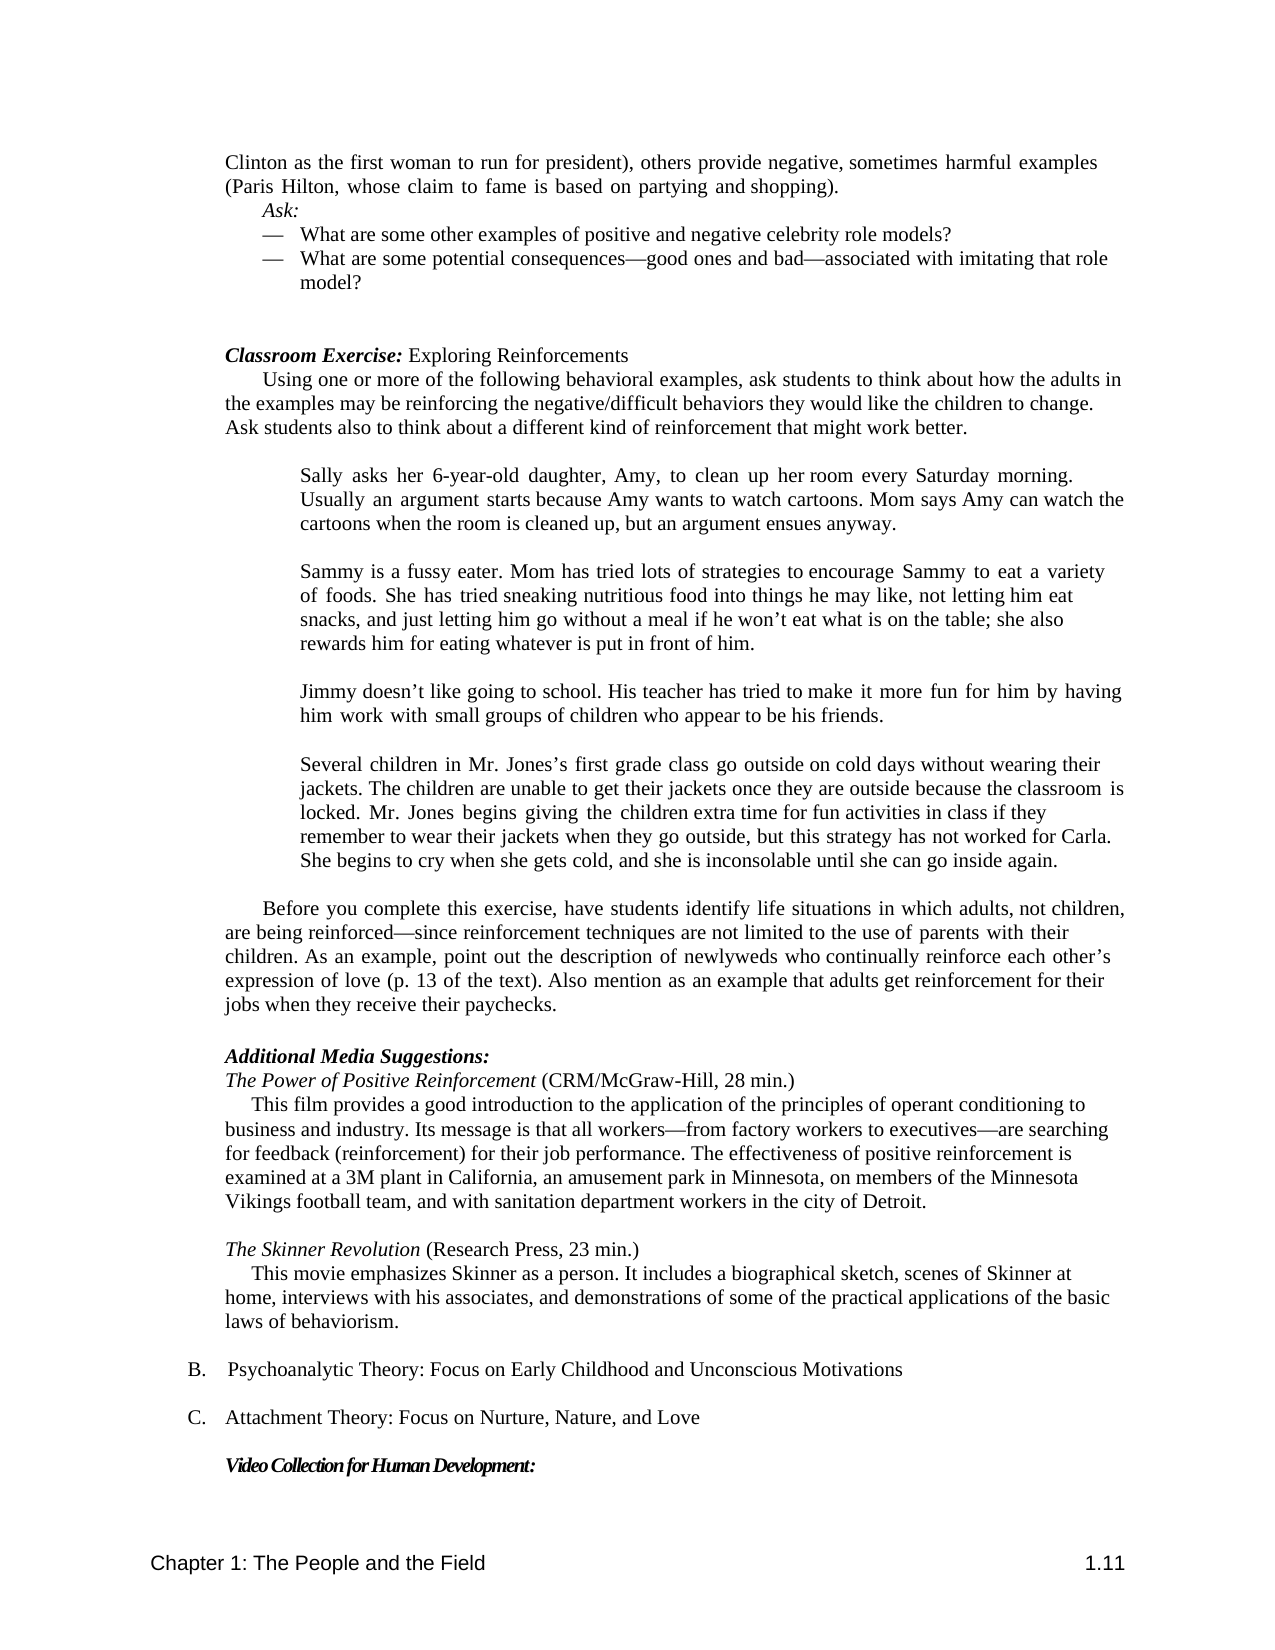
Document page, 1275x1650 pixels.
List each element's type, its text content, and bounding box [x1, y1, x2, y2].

text Using one or more of the following behavioral examples, ask students to think about how the adults in the examples may be reinforcing the negative/difficult behaviors they would like the children to change. Ask students also to think about a different kind of reinforcement that might work better. [150, 367, 1125, 439]
text Sammy is a fussy eater. Mom has tried lots of strategies to encourage Sammy to eat a variety of foods. She has tried sneaking nutritious food into things he may like, not letting him eat snacks, and just letting him go without a meal if he won’t eat what is on the table; she also rewards him for eating whatever is put in front of him. [150, 559, 1125, 655]
text Classroom Exercise: Exploring Reinforcements [225, 342, 1125, 367]
text Additional Media Suggestions: [150, 1044, 1125, 1068]
text Video Collection for Human Development: [150, 1453, 1125, 1477]
text The Skinner Revolution (Research Press, 23 min.) [150, 1237, 1125, 1261]
text This film provides a good introduction to the application of the principles of operant conditioning to business and industry. Its message is that all workers—from factory workers to executives—are searching for feedback (reinforcement) for their job performance. The effectiveness of positive reinforcement is examined at a 3M plant in California, an amusement park in Minnesota, on members of the Minnesota Vikings football team, and with sanitation department workers in the city of Detroit. [225, 1092, 1125, 1213]
text The Power of Positive Reinforcement (CRM/McGraw-Hill, 28 min.) [150, 1068, 1125, 1092]
text This movie emphasizes Skinner as a person. It includes a biographical sketch, scenes of Skinner at home, interviews with his associates, and demonstrations of some of the practical applications of the basic laws of behaviorism. [225, 1261, 1125, 1333]
text C. Attachment Theory: Focus on Nurture, Nature, and Love [150, 1405, 1125, 1429]
text Several children in Mr. Jones’s first grade class go outside on cold days without wearing their jackets. The children are unable to get their jackets once they are outside because the classroom is locked. Mr. Jones begins giving the children extra time for fun activities in class if they remember to wear their jackets when they go outside, but this strategy has not worked for Carla. She begins to cry when she gets cold, and she is inconsolable until she can go inside again. [150, 752, 1125, 872]
text Ask: [150, 198, 1125, 222]
text — What are some other examples of positive and negative celebrity role models? [150, 222, 1125, 246]
text — What are some potential consequences—good ones and bad—associated with imitating that role model? [150, 246, 1125, 294]
text Before you complete this exercise, have students identify life situations in which adults, not children, are being reinforced—since reinforcement techniques are not limited to the use of parents with their children. As an example, point out the description of newlyweds who continually reinforce each other’s expression of love (p. 13 of the text). Also mention as an example that adults get reinforcement for their jobs when they receive their paychecks. [150, 896, 1125, 1016]
text Sally asks her 6-year-old daughter, Amy, to clean up her room every Saturday morning. Usually an argument starts because Amy wants to watch cartoons. Mom says Amy can watch the cartoons when the room is cleaned up, but an argument ensues anyway. [150, 463, 1125, 535]
text Jimmy doesn’t like going to school. His teacher has tried to make it more fun for him by having him work with small groups of children who appear to be his friends. [150, 679, 1125, 727]
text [150, 150, 1125, 198]
text B. Psychoanalytic Theory: Focus on Early Childhood and Unconscious Motivations [187, 1357, 1125, 1381]
